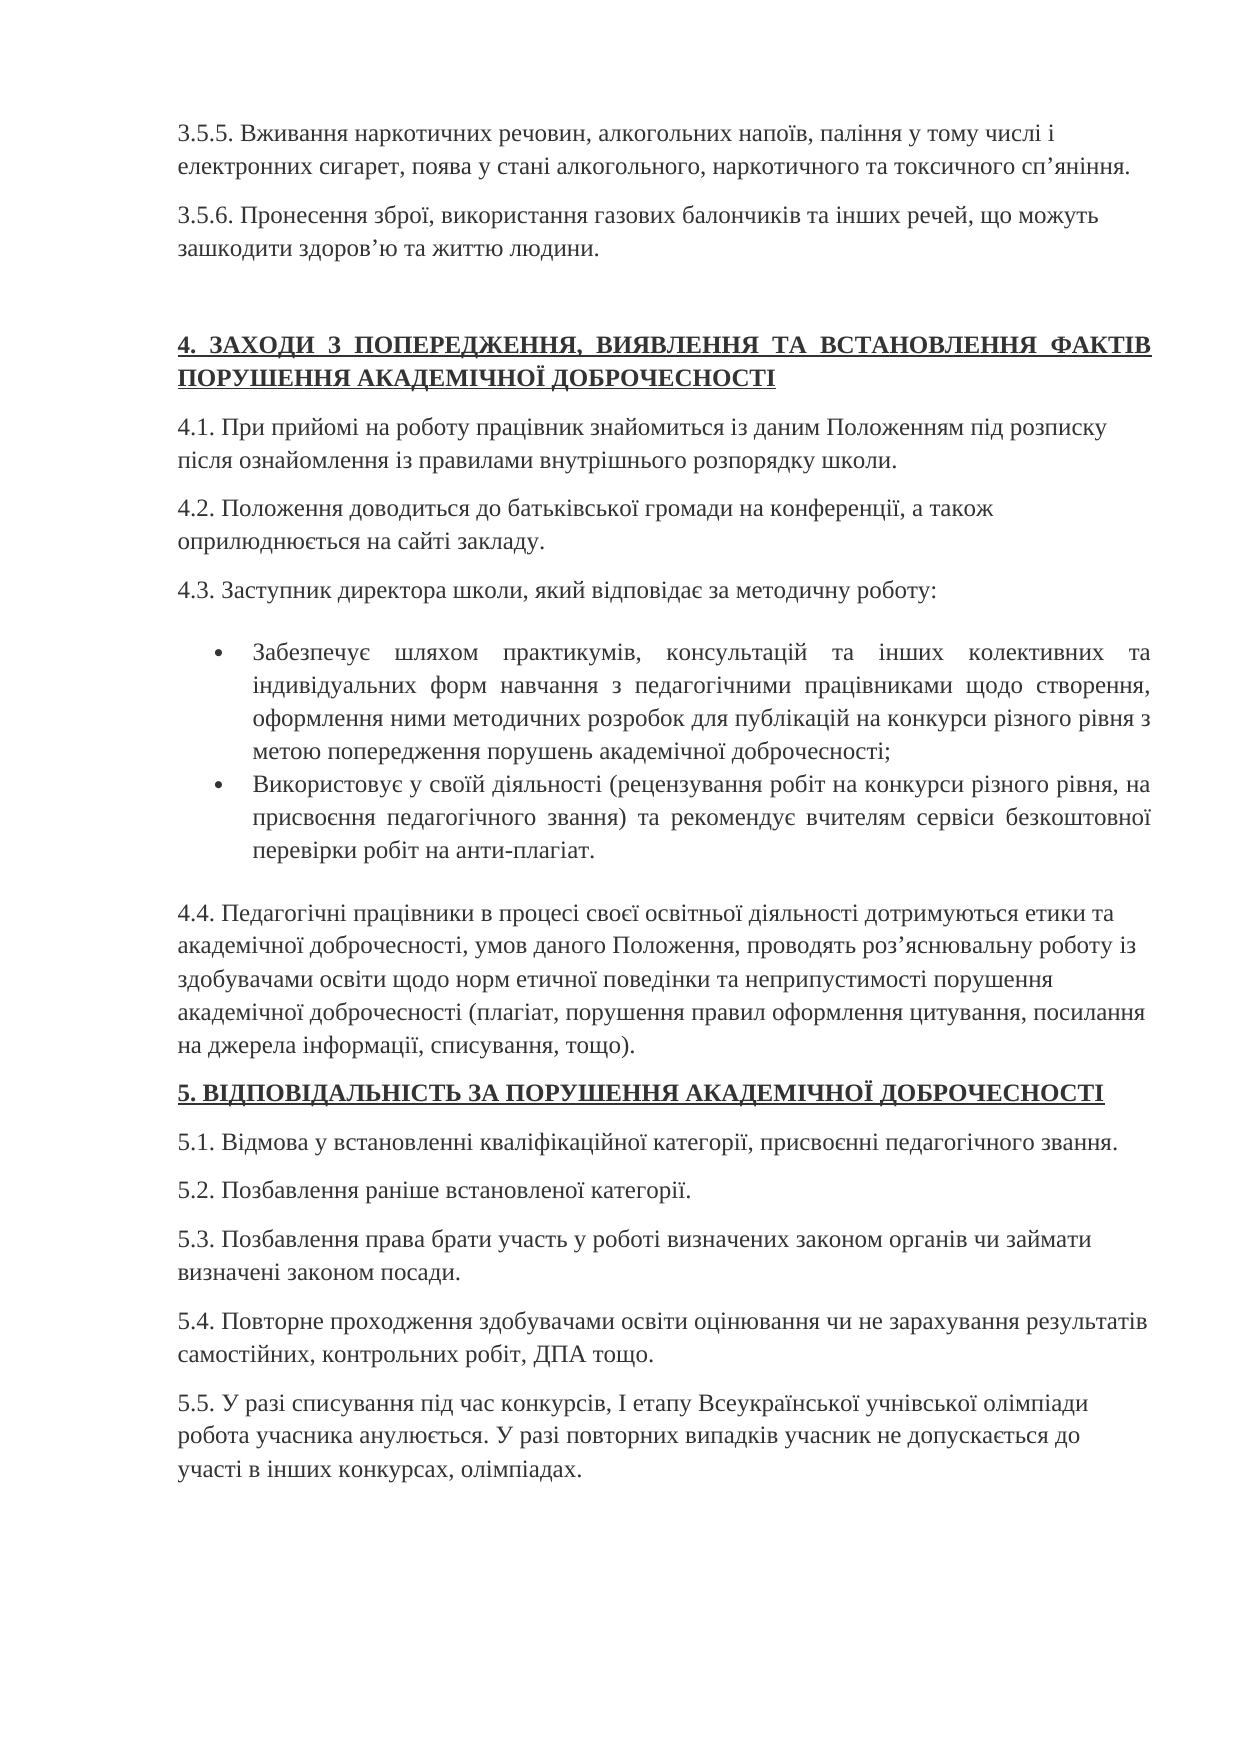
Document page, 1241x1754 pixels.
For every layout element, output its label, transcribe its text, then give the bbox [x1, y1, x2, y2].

text 4. ЗАХОДИ З ПОПЕРЕДЖЕННЯ, ВИЯВЛЕННЯ ТА ВСТАНОВЛЕННЯ ФАКТІВ ПОРУШЕННЯ АКАДЕМІЧНОЇ ДОБРОЧЕСНОСТІ [177, 330, 1152, 355]
list Забезпечує шляхом практикумів, консультацій та інших колективних та індивідуальних форм навчання з педагогічними працівниками щодо створення, оформлення ними методичних розробок для публікацій на конкурси різного рівня з метою попередження порушень академічної доброчесності; [215, 637, 1152, 765]
text 4.2. Положення доводиться до батьківської громади на конференції, а також оприлюднюється на сайті закладу. [177, 493, 1152, 555]
text 4.3. Заступник директора школи, який відповідає за методичну роботу: [177, 575, 1152, 604]
text 5.1. Відмова у встановленні кваліфікаційної категорії, присвоєнні педагогічного звання. [177, 1127, 1152, 1156]
text 4.1. При прийомі на роботу працівник знайомиться із даним Положенням під розписку після ознайомлення із правилами внутрішнього розпорядку школи. [177, 412, 1152, 473]
text 3.5.5. Вживання наркотичних речовин, алкогольних напоїв, паління у тому числі і електронних сигарет, поява у стані алкогольного, наркотичного та токсичного сп’яніння. [177, 118, 1152, 180]
list Використовує у своїй діяльності (рецензування робіт на конкурси різного рівня, на присвоєння педагогічного звання) та рекомендує вчителям сервіси безкоштовної перевірки робіт на анти-плагіат. [215, 769, 1152, 864]
text 5.4. Повторне проходження здобувачами освіти оцінювання чи не зарахування результатів самостійних, контрольних робіт, ДПА тощо. [177, 1306, 1152, 1368]
text 3.5.6. Пронесення зброї, використання газових балончиків та інших речей, що можуть зашкодити здоров’ю та життю людини. [177, 200, 1152, 262]
text 4. ЗАХОДИ З ПОПЕРЕДЖЕННЯ, ВИЯВЛЕННЯ ТА ВСТАНОВЛЕННЯ ФАКТІВ ПОРУШЕННЯ АКАДЕМІЧНОЇ ДОБРОЧЕСНОСТІ [177, 356, 1152, 392]
text 5.3. Позбавлення права брати участь у роботі визначених законом органів чи займати визначені законом посади. [177, 1224, 1152, 1286]
text 5.2. Позбавлення раніше встановленої категорії. [177, 1176, 1152, 1204]
text 4.4. Педагогічні працівники в процесі своєї освітньої діяльності дотримуються етики та академічної доброчесності, умов даного Положення, проводять роз’яснювальну роботу із здобувачами освіти щодо норм етичної поведінки та неприпустимості порушення академічної доброчесності (плагіат, порушення правил оформлення цитування, посилання на джерела інформації, списування, тощо). [177, 898, 1152, 1058]
text 5.5. У разі списування під час конкурсів, I етапу Всеукраїнської учнівської олімпіади робота учасника анулюється. У разі повторних випадків учасник не допускається до участі в інших конкурсах, олімпіадах. [177, 1388, 1152, 1482]
text 5. ВІДПОВІДАЛЬНІСТЬ ЗА ПОРУШЕННЯ АКАДЕМІЧНОЇ ДОБРОЧЕСНОСТІ [177, 1078, 1152, 1107]
